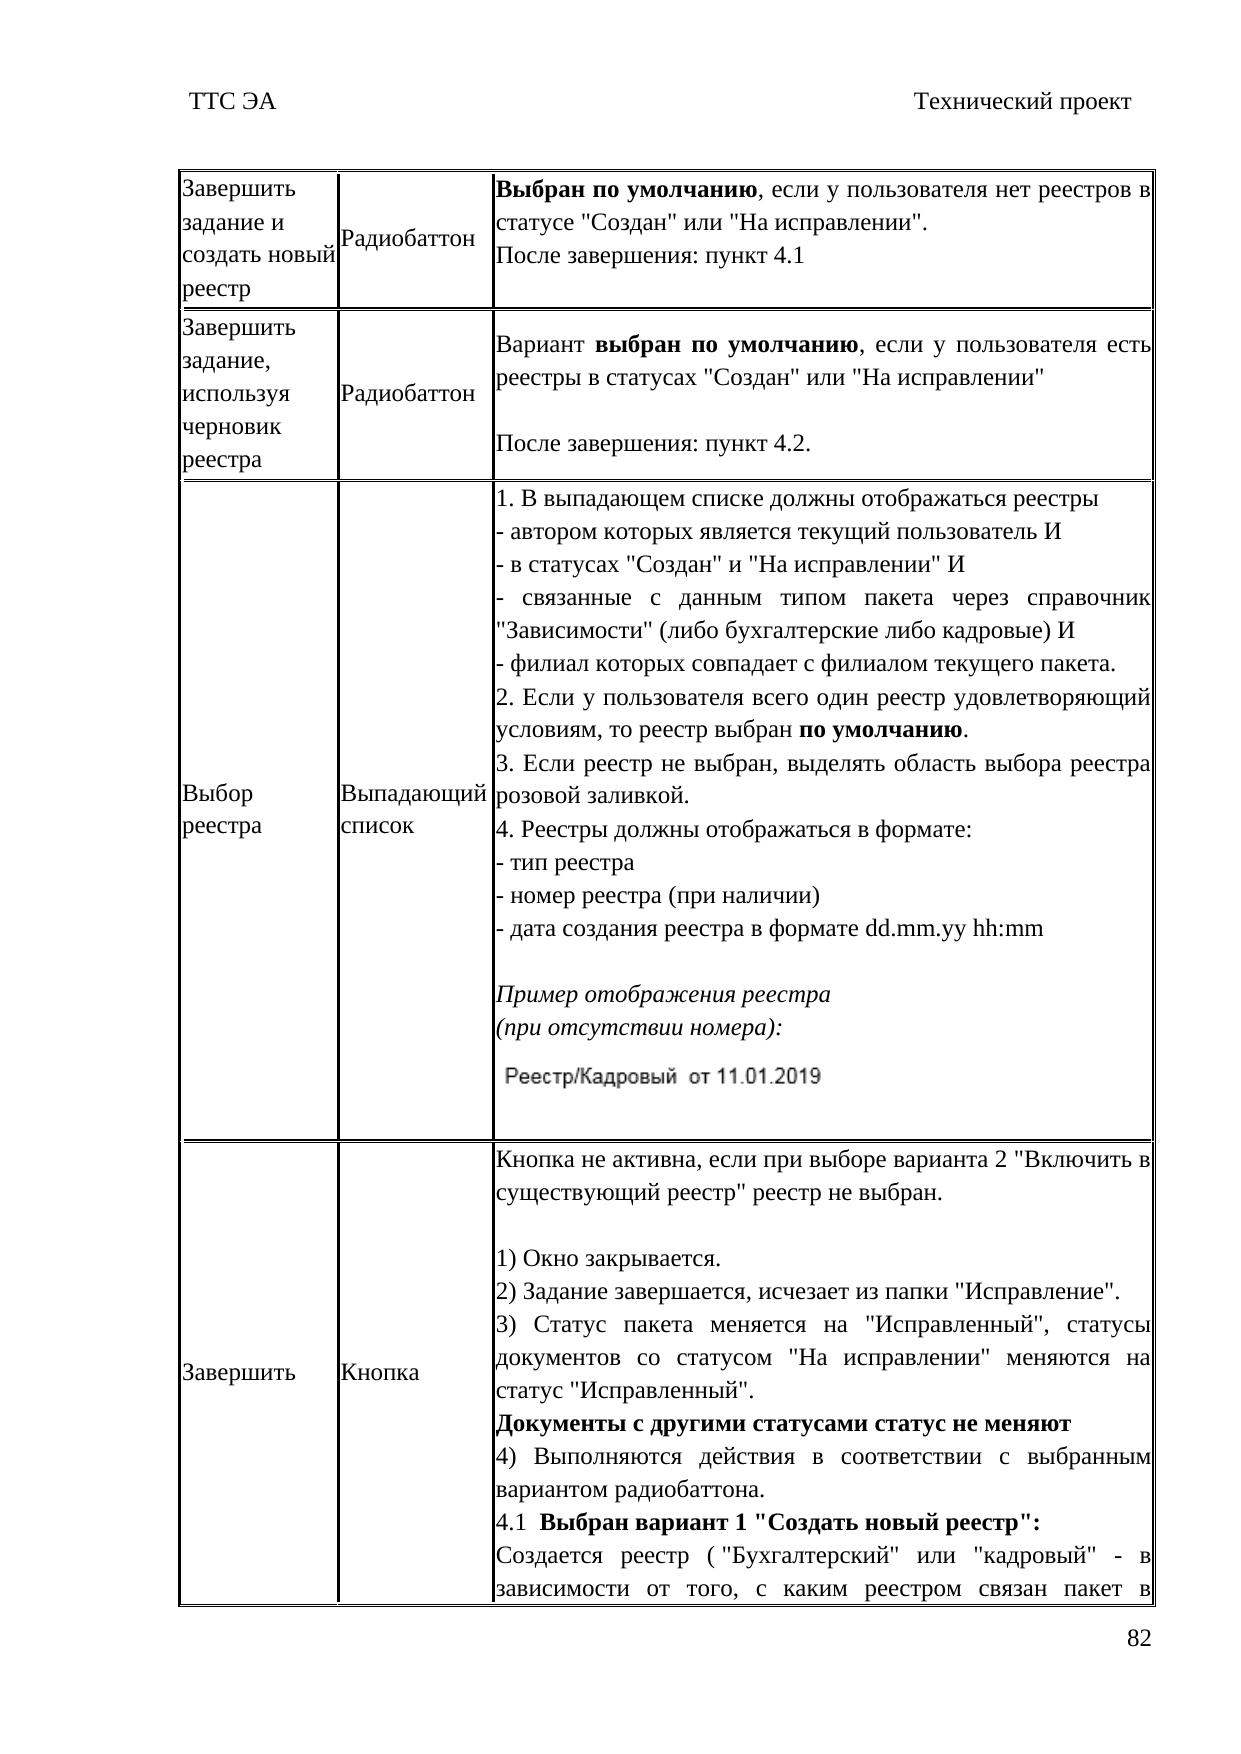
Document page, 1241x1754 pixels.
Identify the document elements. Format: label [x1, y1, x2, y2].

picture [495, 1044, 871, 1103]
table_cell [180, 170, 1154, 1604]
